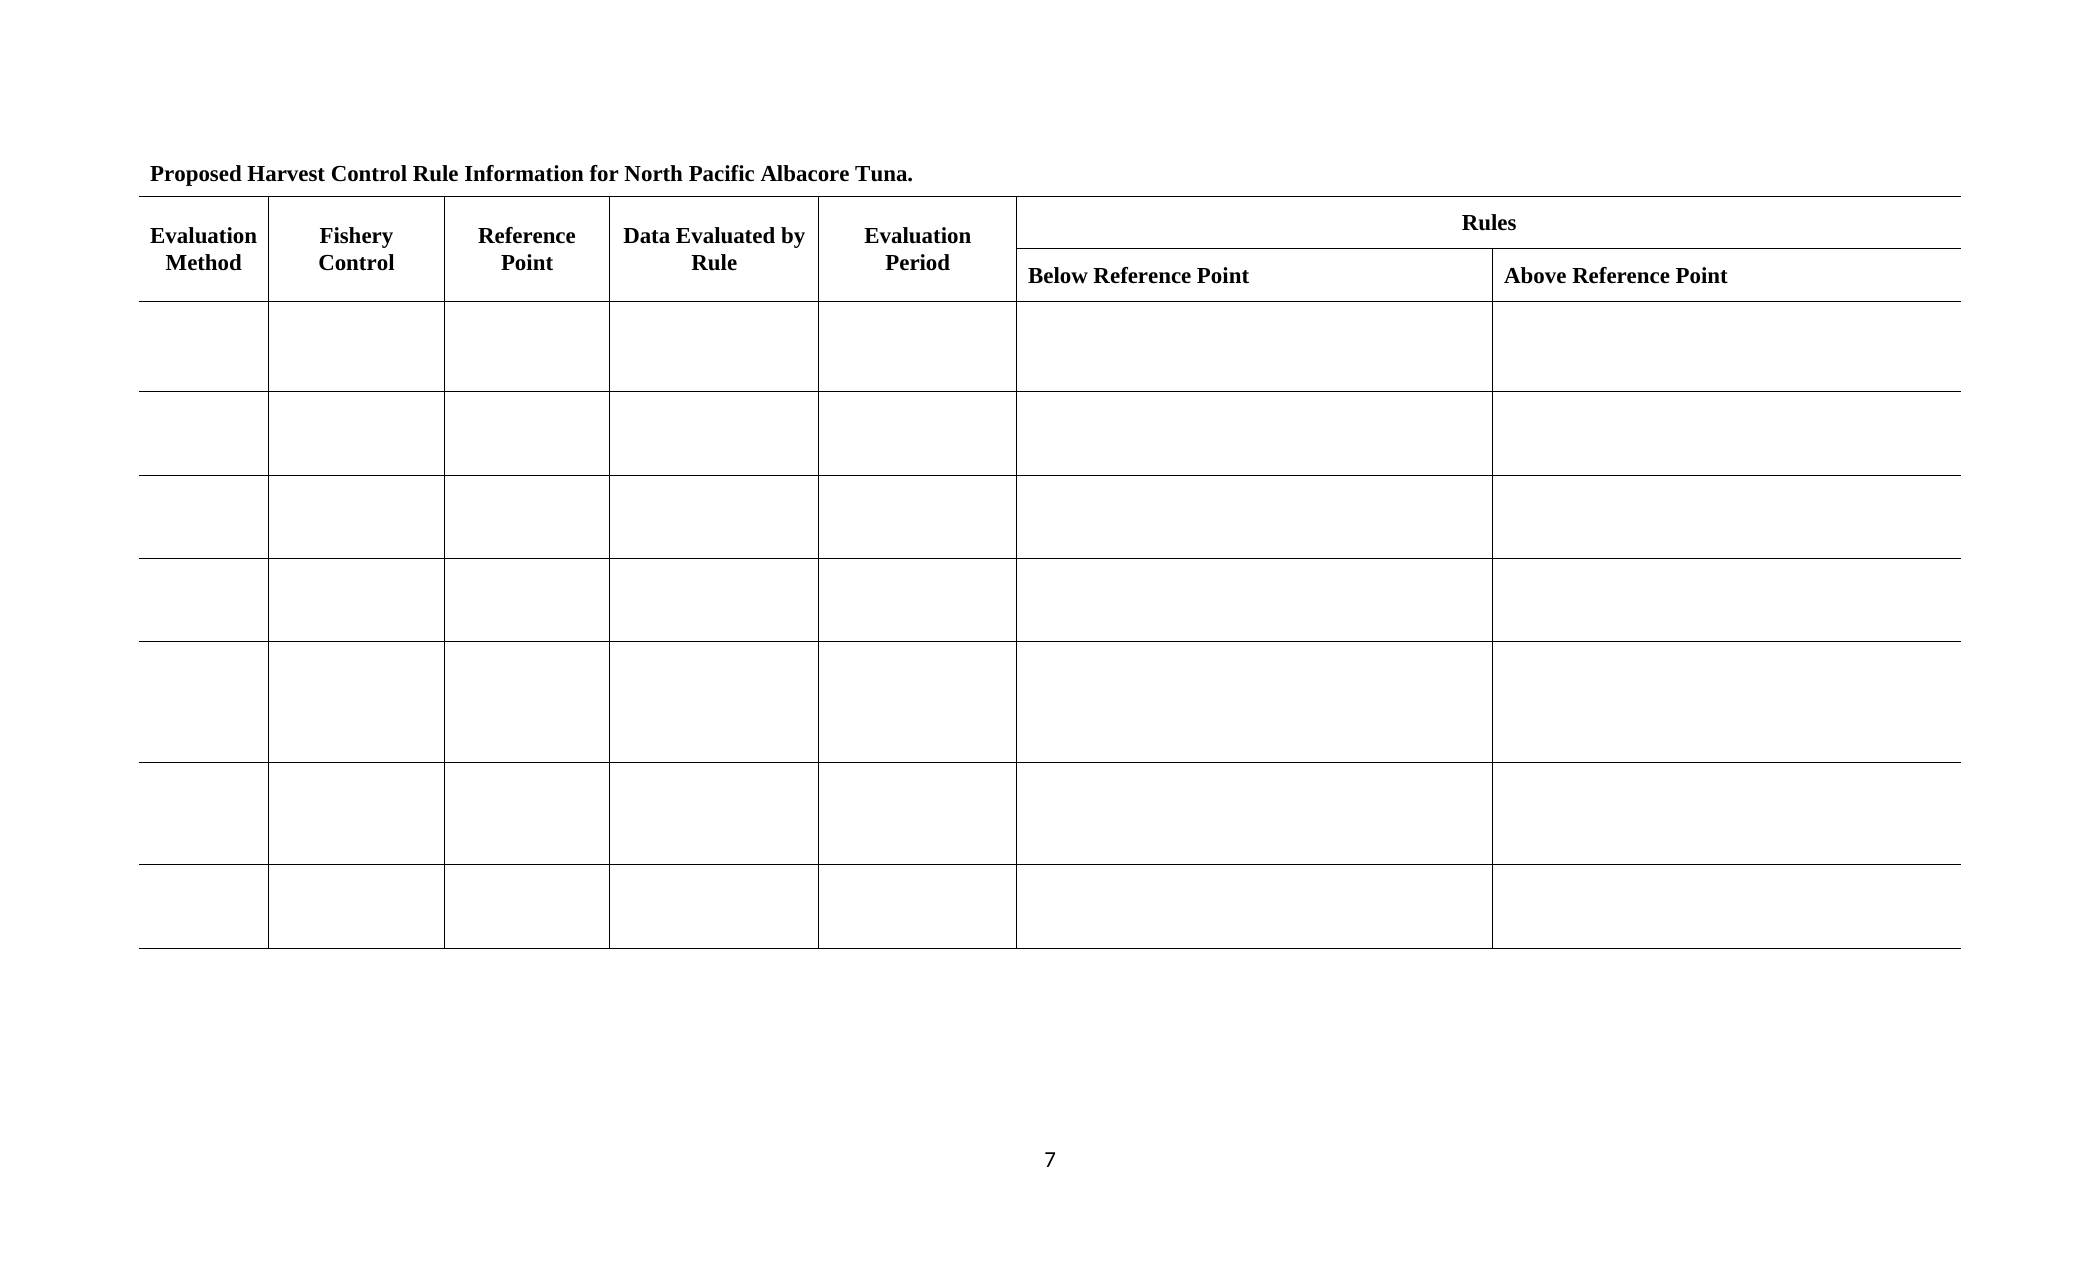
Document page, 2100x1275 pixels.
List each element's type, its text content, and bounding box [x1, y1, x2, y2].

table_cell [269, 642, 444, 762]
table_cell [1493, 763, 1961, 864]
table_cell [819, 476, 1016, 558]
table_cell Reference Point [445, 197, 609, 301]
table_cell [1493, 392, 1961, 475]
table_cell Evaluation Method [139, 197, 268, 301]
table_cell [1017, 865, 1492, 948]
table_cell [610, 302, 818, 391]
table_cell [445, 763, 609, 864]
table_cell [610, 865, 818, 948]
table_cell [1493, 642, 1961, 762]
table_cell [1493, 865, 1961, 948]
table_cell [610, 642, 818, 762]
table_cell [445, 392, 609, 475]
table_cell [819, 559, 1016, 641]
table_cell [1017, 476, 1492, 558]
table_cell [139, 392, 268, 475]
table_cell [819, 302, 1016, 391]
table_cell [139, 559, 268, 641]
table_cell [819, 865, 1016, 948]
table_cell [1493, 302, 1961, 391]
table_cell [445, 476, 609, 558]
table_cell [1017, 559, 1492, 641]
table_cell [819, 642, 1016, 762]
table_cell Below Reference Point [1017, 249, 1492, 301]
table_cell [139, 642, 268, 762]
table_cell Evaluation Period [819, 197, 1016, 301]
table_cell [445, 865, 609, 948]
table_cell [1017, 642, 1492, 762]
table_cell [445, 302, 609, 391]
table_cell [139, 865, 268, 948]
table_cell [819, 392, 1016, 475]
table_cell [445, 642, 609, 762]
table_cell [269, 302, 444, 391]
table_cell [139, 763, 268, 864]
table_cell [1017, 302, 1492, 391]
table_cell Above Reference Point [1493, 249, 1961, 301]
table_cell Fishery Control [269, 197, 444, 301]
table_cell [610, 476, 818, 558]
table_cell [1493, 476, 1961, 558]
table_cell [269, 392, 444, 475]
table_cell [269, 559, 444, 641]
table_cell [445, 559, 609, 641]
table_cell [269, 763, 444, 864]
table_cell Data Evaluated by Rule [610, 197, 818, 301]
table_cell [819, 763, 1016, 864]
table_cell [610, 763, 818, 864]
table_cell [139, 302, 268, 391]
table_cell [269, 865, 444, 948]
table_cell [1493, 559, 1961, 641]
table_cell [139, 476, 268, 558]
table_cell [269, 476, 444, 558]
table_cell [1017, 392, 1492, 475]
table_cell [1017, 763, 1492, 864]
table_cell [610, 392, 818, 475]
table_cell [610, 559, 818, 641]
table_header Proposed Harvest Control Rule Information for North Pacific Albacore Tuna. [139, 150, 1961, 196]
table_cell Rules [1017, 197, 1961, 248]
